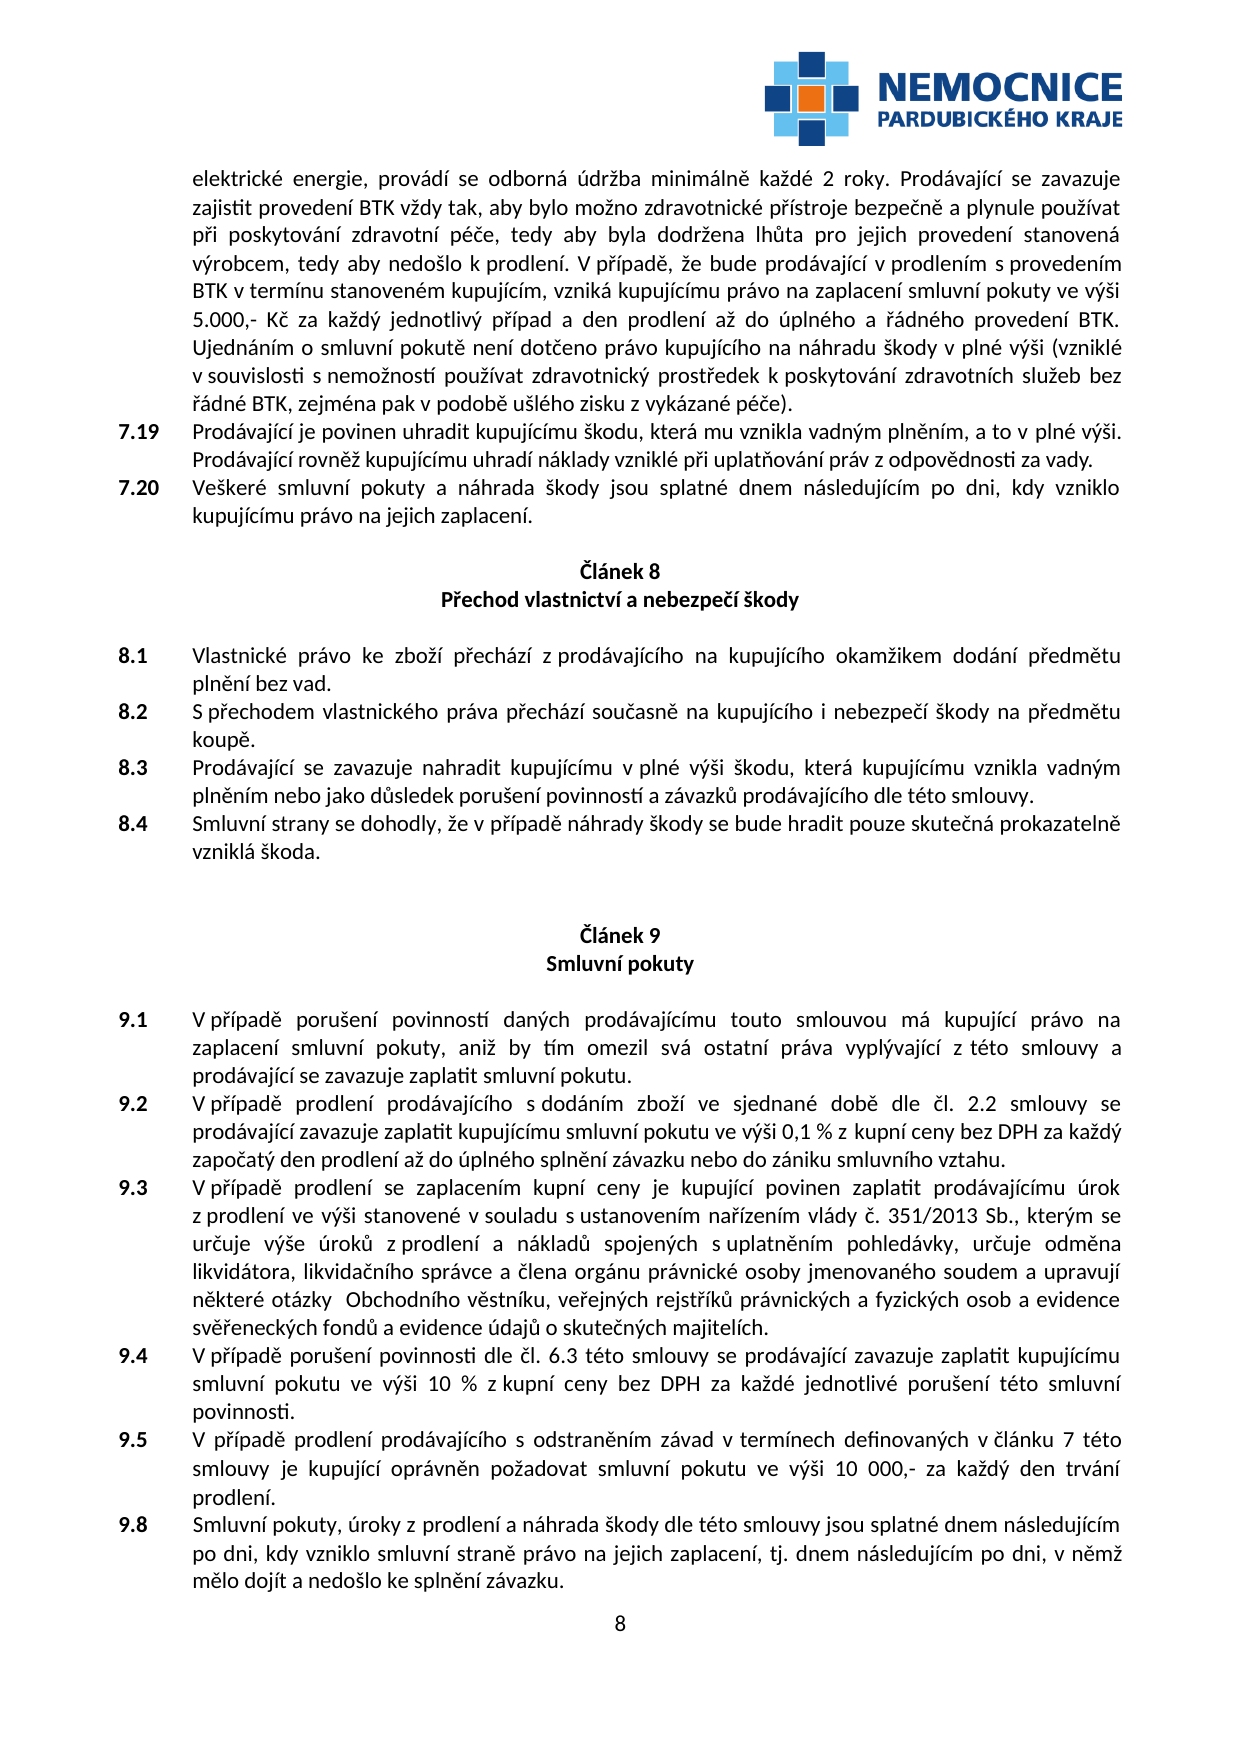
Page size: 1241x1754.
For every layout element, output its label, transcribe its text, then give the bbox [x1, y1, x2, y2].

text 8.2 S přechodem vlastnického práva přechází současně na kupujícího i nebezpečí škody na předmětu koupě. [118, 697, 1122, 753]
text Článek 8 [118, 557, 1122, 585]
text 8.4 Smluvní strany se dohodly, že v případě náhrady škody se bude hradit pouze skutečná prokazatelně vzniklá škoda. [118, 809, 1122, 865]
text 9.5 V případě prodlení prodávajícího s odstraněním závad v termínech definovaných v článku 7 této smlouvy je kupující oprávněn požadovat smluvní pokutu ve výši 10 000,- za každý den trvání prodlení. [118, 1426, 1122, 1511]
text 9.8 Smluvní pokuty, úroky z prodlení a náhrada škody dle této smlouvy jsou splatné dnem následujícím po dni, kdy vzniklo smluvní straně právo na jejich zaplacení, tj. dnem následujícím po dni, v němž mělo dojít a nedošlo ke splnění závazku. [118, 1511, 1122, 1595]
picture [763, 50, 1123, 147]
text 9.4 V případě porušení povinnosti dle čl. 6.3 této smlouvy se prodávající zavazuje zaplatit kupujícímu smluvní pokutu ve výši 10 % z kupní ceny bez DPH za každé jednotlivé porušení této smluvní povinnosti. [118, 1341, 1122, 1426]
text Smluvní pokuty [118, 949, 1122, 977]
text 9.3 V případě prodlení se zaplacením kupní ceny je kupující povinen zaplatit prodávajícímu úrok z prodlení ve výši stanovené v souladu s ustanovením nařízením vlády č. 351/2013 Sb., kterým se určuje výše úroků z prodlení a nákladů spojených s uplatněním pohledávky, určuje odměna likvidátora, likvidačního správce a člena orgánu právnické osoby jmenovaného soudem a upravují některé otázky Obchodního věstníku, veřejných rejstříků právnických a fyzických osob a evidence svěřeneckých fondů a evidence údajů o skutečných majitelích. [118, 1173, 1122, 1341]
text 9.1 V případě porušení povinností daných prodávajícímu touto smlouvou má kupující právo na zaplacení smluvní pokuty, aniž by tím omezil svá ostatní práva vyplývající z této smlouvy a prodávající se zavazuje zaplatit smluvní pokutu. [118, 1005, 1122, 1089]
text 9.2 V případě prodlení prodávajícího s dodáním zboží ve sjednané době dle čl. 2.2 smlouvy se prodávající zavazuje zaplatit kupujícímu smluvní pokutu ve výši 0,1 % z kupní ceny bez DPH za každý započatý den prodlení až do úplného splnění závazku nebo do zániku smluvního vztahu. [118, 1089, 1122, 1173]
text Přechod vlastnictví a nebezpečí škody [118, 585, 1122, 613]
list Veškeré smluvní pokuty a náhrada škody jsou splatné dnem následujícím po dni, kdy vzniklo kupujícímu právo na jejich zaplacení. [118, 473, 1122, 529]
text Článek 9 [118, 921, 1122, 949]
text 8.3 Prodávající se zavazuje nahradit kupujícímu v plné výši škodu, která kupujícímu vznikla vadným plněním nebo jako důsledek porušení povinností a závazků prodávajícího dle této smlouvy. [118, 753, 1122, 809]
list Prodávající je povinen uhradit kupujícímu škodu, která mu vznikla vadným plněním, a to v plné výši. Prodávající rovněž kupujícímu uhradí náklady vzniklé při uplatňování práv z odpovědnosti za vady. [118, 417, 1122, 473]
text 8.1 Vlastnické právo ke zboží přechází z prodávajícího na kupujícího okamžikem dodání předmětu plnění bez vad. [118, 641, 1122, 697]
